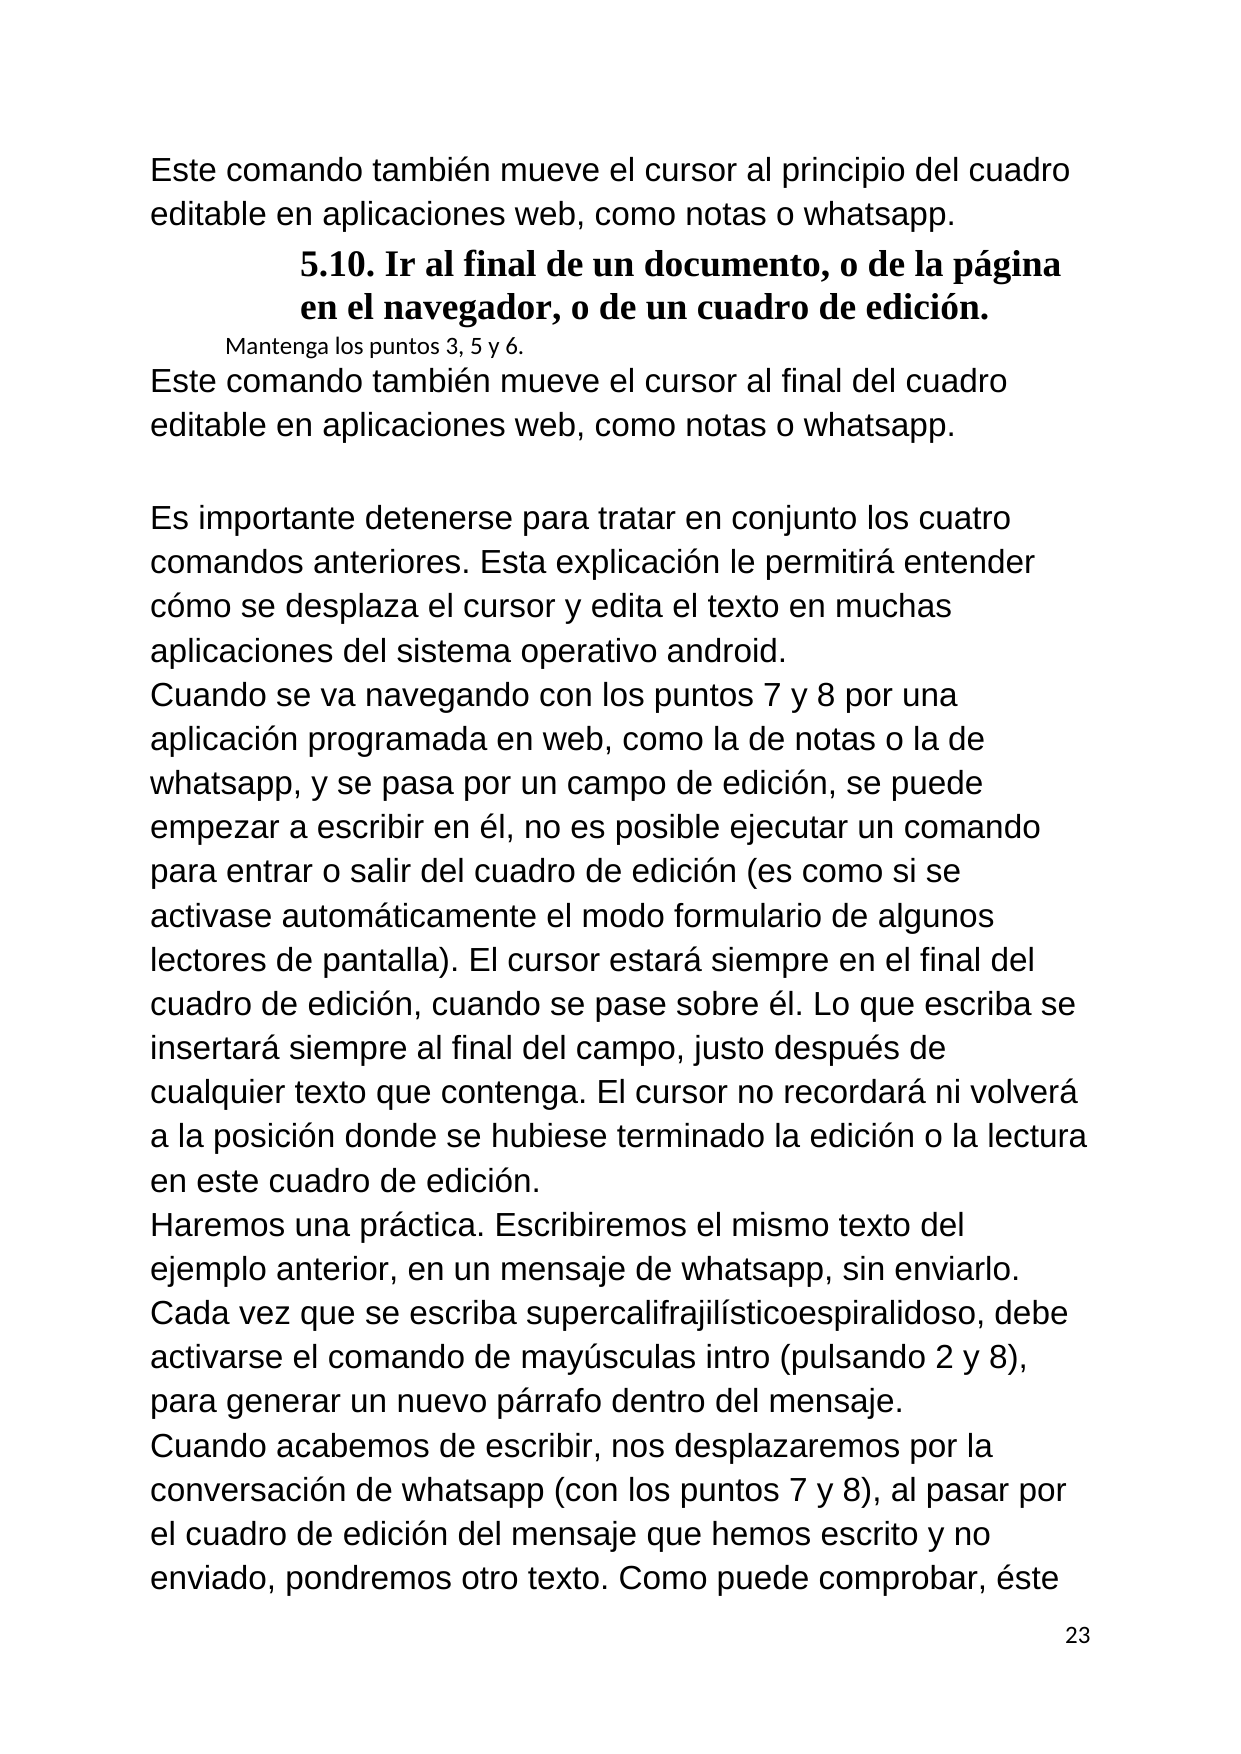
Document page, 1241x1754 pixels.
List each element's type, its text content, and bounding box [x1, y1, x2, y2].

text Este comando también mueve el cursor al final del cuadro editable en aplicaciones web, como notas o whatsapp. [150, 361, 1090, 443]
subtitle 5.10. Ir al final de un documento, o de la página en el navegador, o de un cuadro de edición. [300, 241, 1090, 327]
text Este comando también mueve el cursor al principio del cuadro editable en aplicaciones web, como notas o whatsapp. [150, 150, 1090, 233]
text Haremos una práctica. Escribiremos el mismo texto del ejemplo anterior, en un mensaje de whatsapp, sin enviarlo. Cada vez que se escriba supercalifrajilísticoespiralidoso, debe activarse el comando de mayúsculas intro (pulsando 2 y 8), para generar un nuevo párrafo dentro del mensaje. [150, 1205, 1090, 1420]
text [150, 1426, 1090, 1597]
text Mantenga los puntos 3, 5 y 6. [225, 330, 1090, 361]
text Cuando se va navegando con los puntos 7 y 8 por una aplicación programada en web, como la de notas o la de whatsapp, y se pasa por un campo de edición, se puede empezar a escribir en él, no es posible ejecutar un comando para entrar o salir del cuadro de edición (es como si se activase automáticamente el modo formulario de algunos lectores de pantalla). El cursor estará siempre en el final del cuadro de edición, cuando se pase sobre él. Lo que escriba se insertará siempre al final del campo, justo después de cualquier texto que contenga. El cursor no recordará ni volverá a la posición donde se hubiese terminado la edición o la lectura en este cuadro de edición. [150, 675, 1090, 1199]
text Es importante detenerse para tratar en conjunto los cuatro comandos anteriores. Esta explicación le permitirá entender cómo se desplaza el cursor y edita el texto en muchas aplicaciones del sistema operativo android. [150, 498, 1090, 669]
